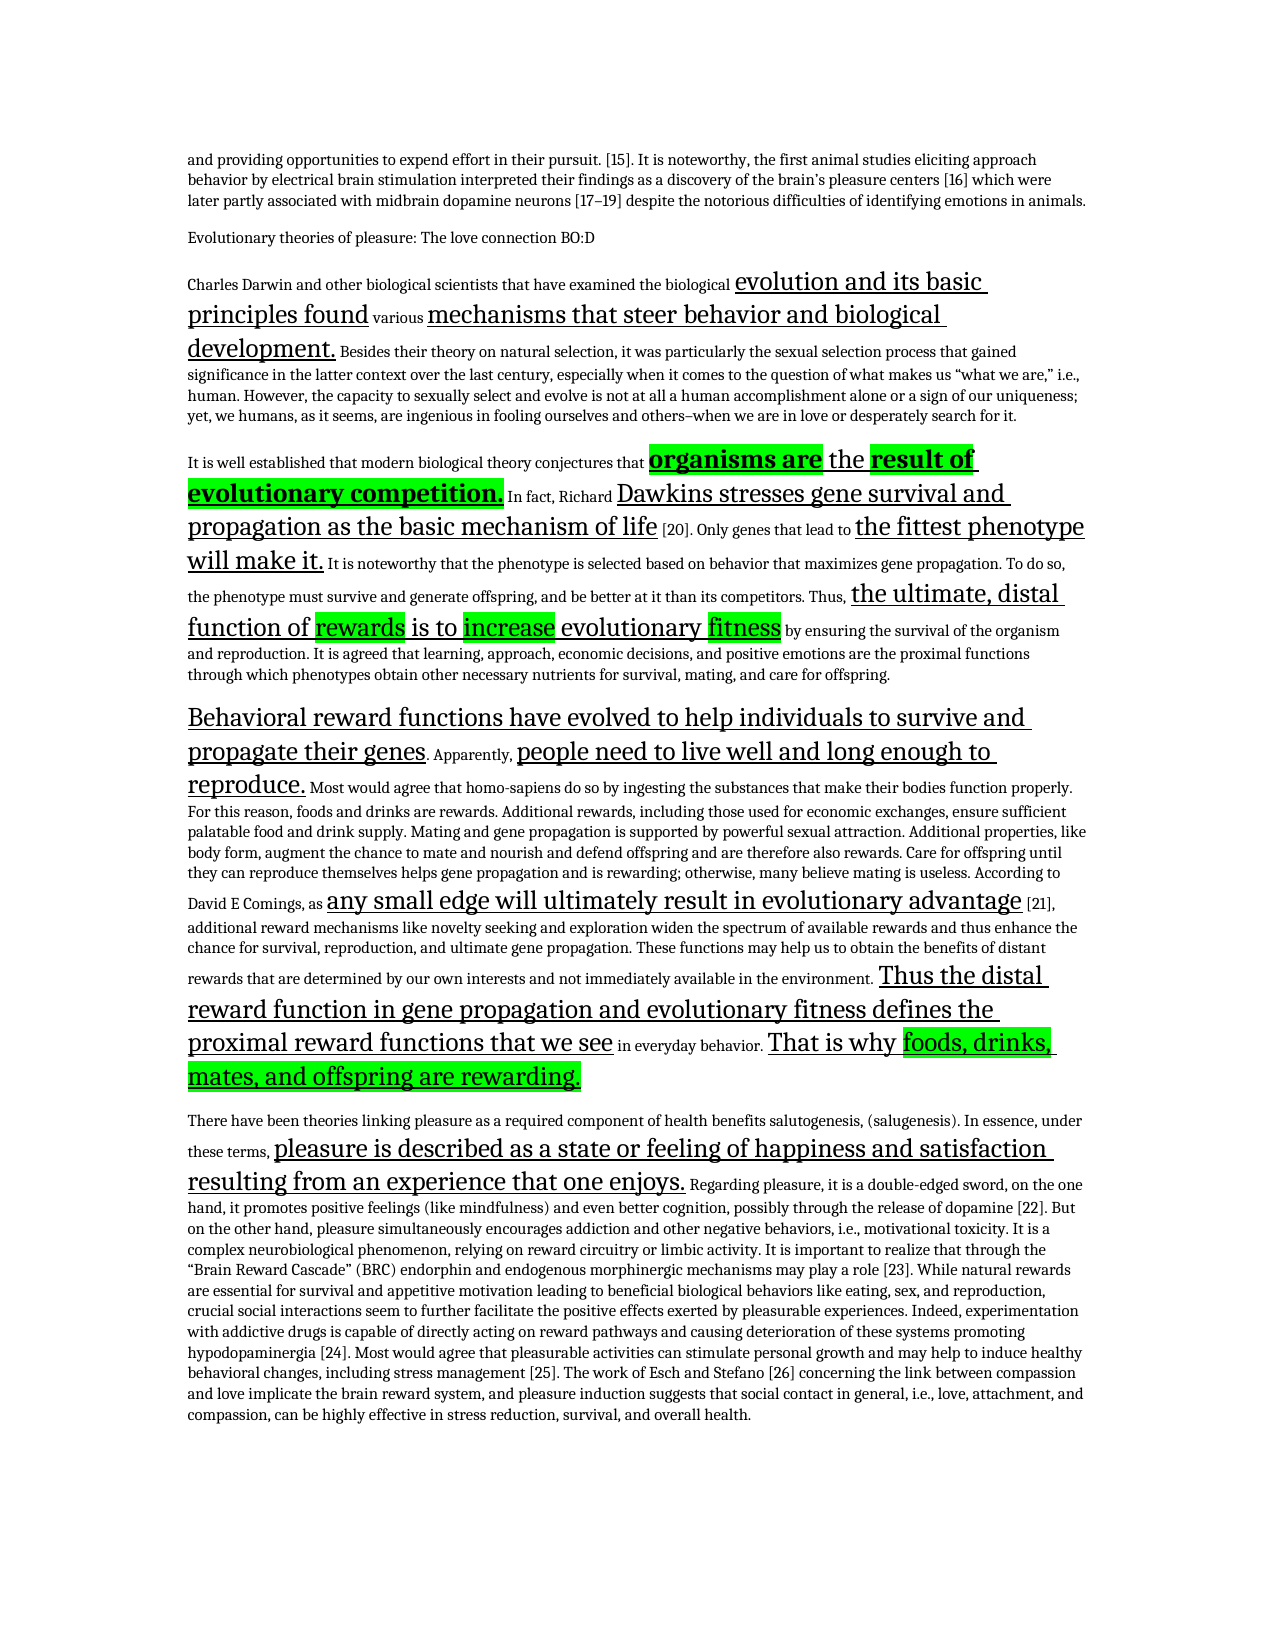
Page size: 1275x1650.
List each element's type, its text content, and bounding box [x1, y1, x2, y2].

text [187, 150, 1087, 210]
text There have been theories linking pleasure as a required component of health benefits salutogenesis, (salugenesis). In essence, under these terms, pleasure is described as a state or feeling of happiness and satisfaction resulting from an experience that one enjoys. Regarding pleasure, it is a double-edged sword, on the one hand, it promotes positive feelings (like mindfulness) and even better cognition, possibly through the release of dopamine [22]. But on the other hand, pleasure simultaneously encourages addiction and other negative behaviors, i.e., motivational toxicity. It is a complex neurobiological phenomenon, relying on reward circuitry or limbic activity. It is important to realize that through the “Brain Reward Cascade” (BRC) endorphin and endogenous morphinergic mechanisms may play a role [23]. While natural rewards are essential for survival and appetitive motivation leading to beneficial biological behaviors like eating, sex, and reproduction, crucial social interactions seem to further facilitate the positive effects exerted by pleasurable experiences. Indeed, experimentation with addictive drugs is capable of directly acting on reward pathways and causing deterioration of these systems promoting hypodopaminergia [24]. Most would agree that pleasurable activities can stimulate personal growth and may help to induce healthy behavioral changes, including stress management [25]. The work of Esch and Stefano [26] concerning the link between compassion and love implicate the brain reward system, and pleasure induction suggests that social contact in general, i.e., love, attachment, and compassion, can be highly effective in stress reduction, survival, and overall health. [187, 1111, 1087, 1424]
text Charles Darwin and other biological scientists that have examined the biological evolution and its basic principles found various mechanisms that steer behavior and biological development. Besides their theory on natural selection, it was particularly the sexual selection process that gained significance in the latter context over the last century, especially when it comes to the question of what makes us “what we are,” i.e., human. However, the capacity to sexually select and evolve is not at all a human accomplishment alone or a sign of our uniqueness; yet, we humans, as it seems, are ingenious in fooling ourselves and others–when we are in love or desperately search for it. [187, 266, 1087, 426]
text Evolutionary theories of pleasure: The love connection BO:D [187, 228, 1087, 248]
text It is well established that modern biological theory conjectures that organisms are the result of evolutionary competition. In fact, Richard Dawkins stresses gene survival and propagation as the basic mechanism of life [20]. Only genes that lead to the fittest phenotype will make it. It is noteworthy that the phenotype is selected based on behavior that maximizes gene propagation. To do so, the phenotype must survive and generate offspring, and be better at it than its competitors. Thus, the ultimate, distal function of rewards is to increase evolutionary fitness by ensuring the survival of the organism and reproduction. It is agreed that learning, approach, economic decisions, and positive emotions are the proximal functions through which phenotypes obtain other necessary nutrients for survival, mating, and care for offspring. [187, 444, 1087, 684]
text Behavioral reward functions have evolved to help individuals to survive and propagate their genes. Apparently, people need to live well and long enough to reproduce. Most would agree that homo-sapiens do so by ingesting the substances that make their bodies function properly. For this reason, foods and drinks are rewards. Additional rewards, including those used for economic exchanges, ensure sufficient palatable food and drink supply. Mating and gene propagation is supported by powerful sexual attraction. Additional properties, like body form, augment the chance to mate and nourish and defend offspring and are therefore also rewards. Care for offspring until they can reproduce themselves helps gene propagation and is rewarding; otherwise, many believe mating is useless. According to David E Comings, as any small edge will ultimately result in evolutionary advantage [21], additional reward mechanisms like novelty seeking and exploration widen the spectrum of available rewards and thus enhance the chance for survival, reproduction, and ultimate gene propagation. These functions may help us to obtain the benefits of distant rewards that are determined by our own interests and not immediately available in the environment. Thus the distal reward function in gene propagation and evolutionary fitness defines the proximal reward functions that we see in everyday behavior. That is why foods, drinks, mates, and offspring are rewarding. [187, 702, 1087, 1092]
